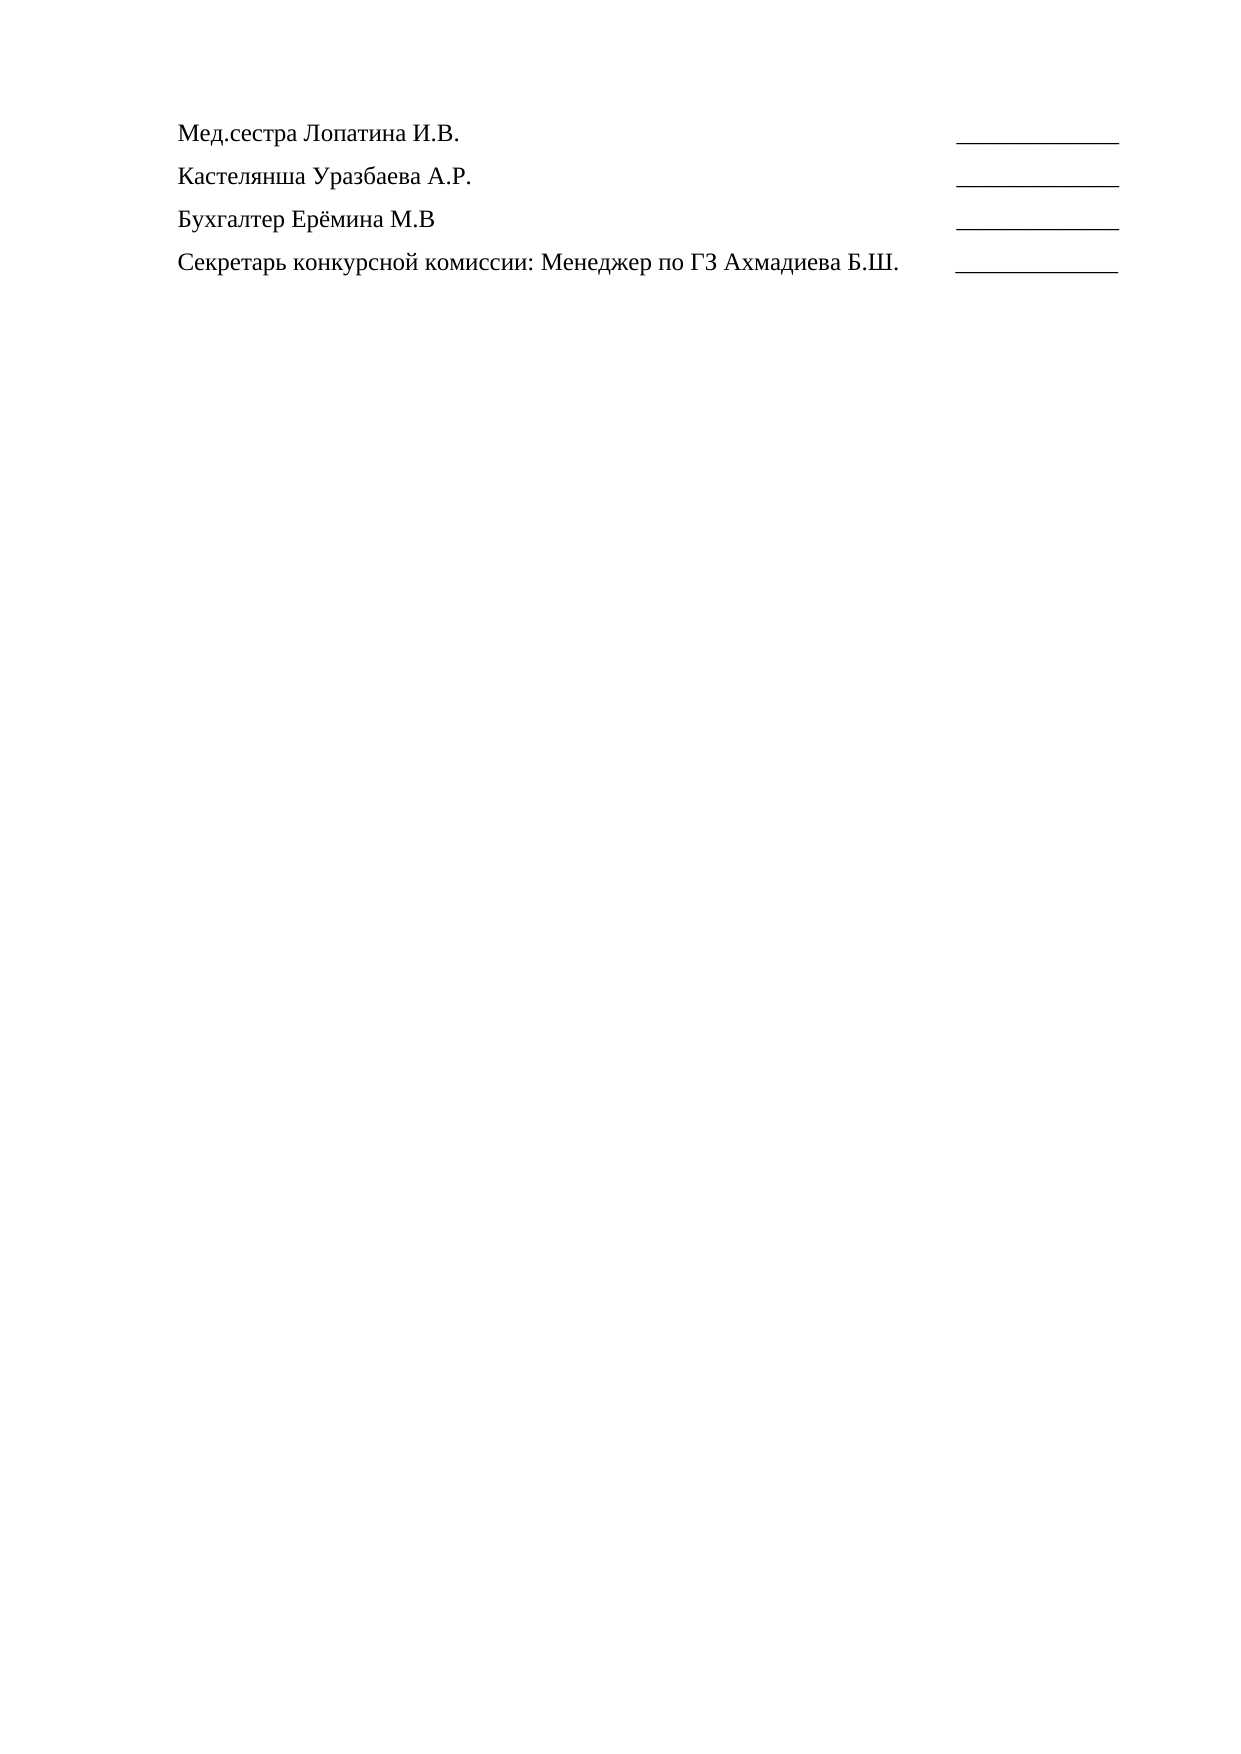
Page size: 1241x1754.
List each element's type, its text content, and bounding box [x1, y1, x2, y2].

text Мед.сестра Лопатина И.В. _____________ [177, 118, 1152, 147]
text Бухгалтер Ерёмина М.В _____________ [177, 204, 1152, 233]
text Секретарь конкурсной комиссии: Менеджер по ГЗ Ахмадиева Б.Ш. _____________ [177, 247, 1152, 276]
text Кастелянша Уразбаева А.Р. _____________ [177, 161, 1152, 190]
